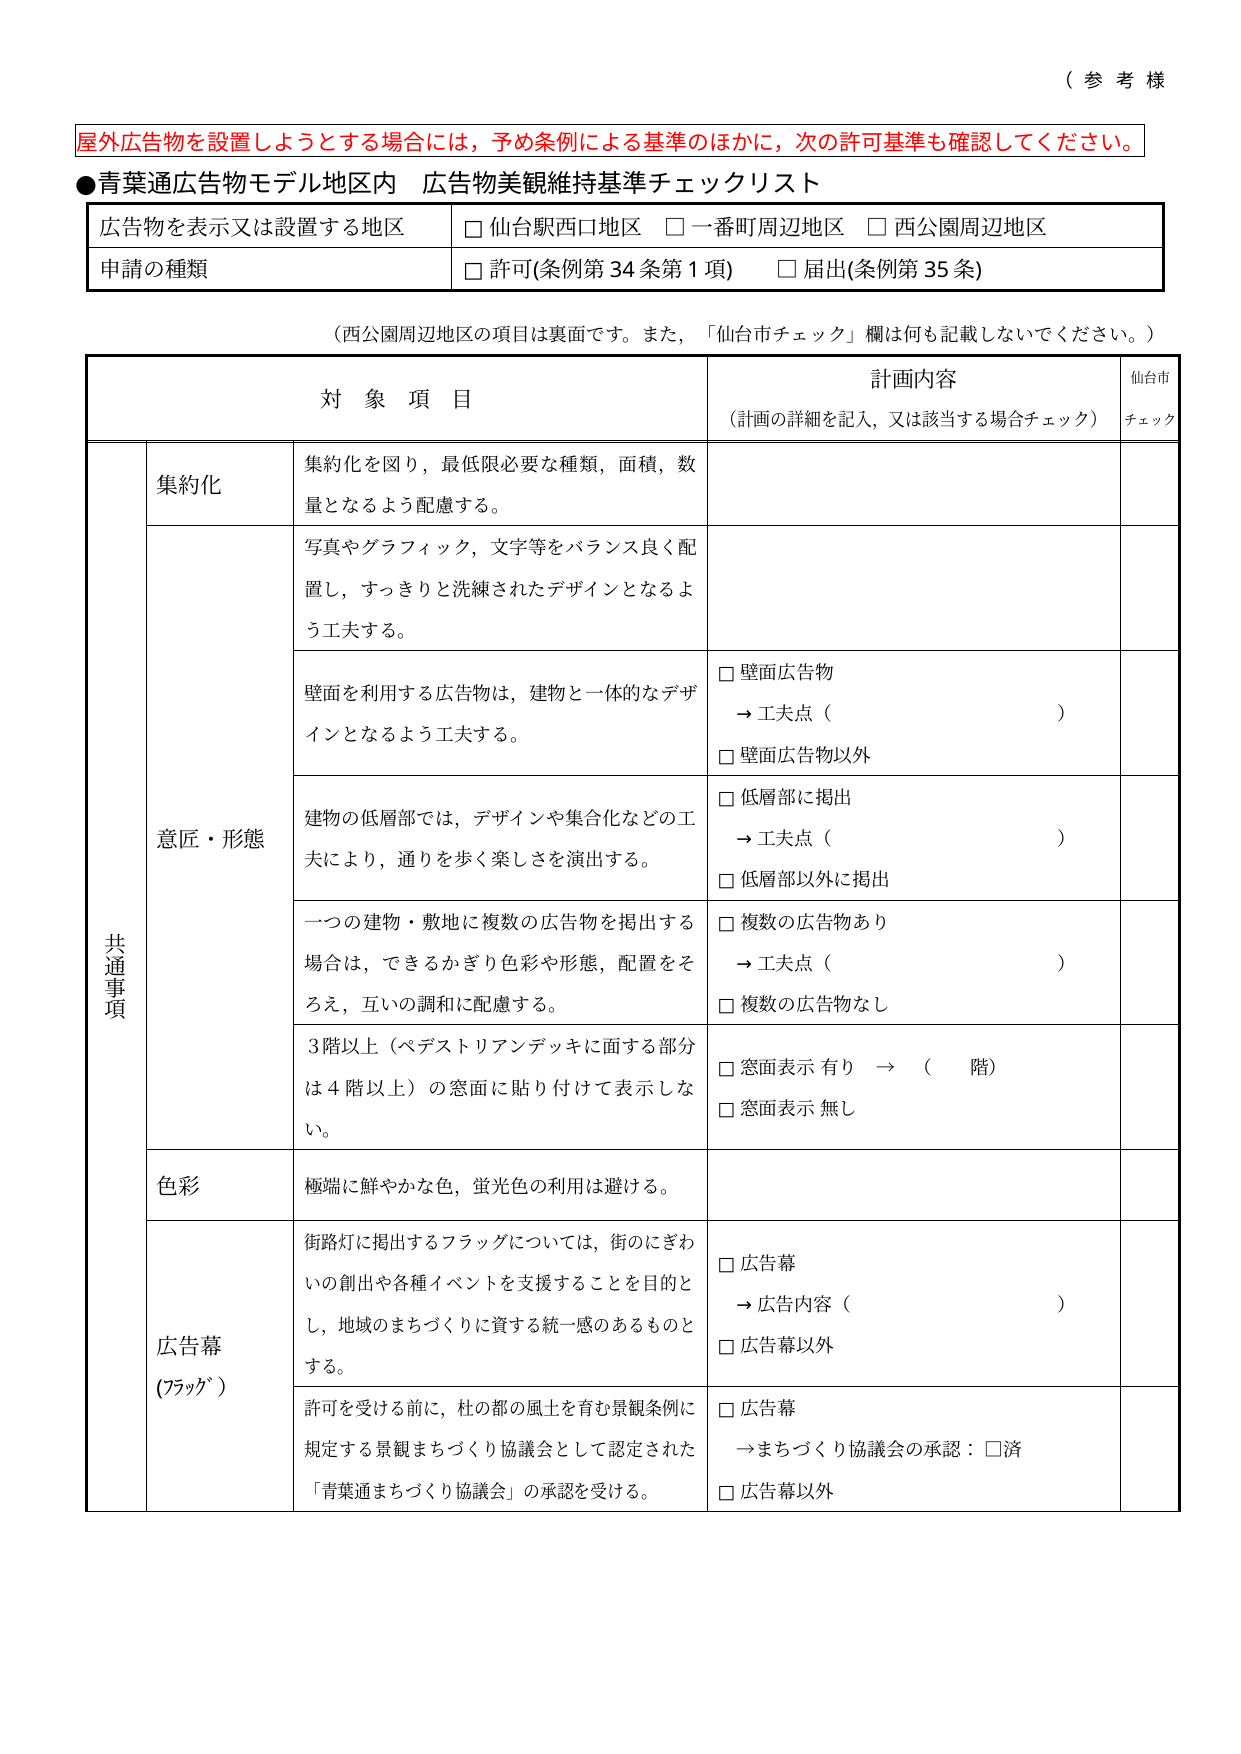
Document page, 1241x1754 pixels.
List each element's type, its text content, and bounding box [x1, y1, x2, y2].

table_cell 集約化を図り，最低限必要な種類，面積，数量となるよう配慮する。 [294, 443, 707, 525]
table_cell [1121, 651, 1178, 775]
table_cell [1121, 901, 1178, 1024]
table_cell ３階以上（ペデストリアンデッキに面する部分は４階以上）の窓面に貼り付けて表示しない。 [294, 1025, 707, 1149]
text ●青葉通広告物モデル地区内 広告物美観維持基準チェックリスト [75, 161, 1165, 202]
table_cell [1121, 526, 1178, 650]
table_cell 集約化 [147, 443, 293, 525]
table_cell □ 複数の広告物あり → 工夫点（ ） □ 複数の広告物なし [708, 901, 1120, 1024]
table_cell 広告幕 (ﾌﾗｯｸﾞ） [147, 1221, 293, 1511]
table_cell 共通事項 [88, 443, 146, 1511]
table_cell [1121, 1150, 1178, 1220]
table_cell □ 広告幕 →まちづくり協議会の承認： □済 □ 広告幕以外 [708, 1387, 1120, 1511]
table_cell [1121, 443, 1178, 525]
table_cell 一つの建物・敷地に複数の広告物を掲出する場合は，できるかぎり色彩や形態，配置をそろえ，互いの調和に配慮する。 [294, 901, 707, 1024]
table_header 仙台市 チェック [1121, 357, 1178, 439]
table_cell □ 許可(条例第34条第1項) □ 届出(条例第35条) [452, 248, 1162, 289]
table_cell 街路灯に掲出するフラッグについては，街のにぎわいの創出や各種イベントを支援することを目的とし，地域のまちづくりに資する統一感のあるものとする。 [294, 1221, 707, 1386]
table_cell [708, 526, 1120, 650]
table_cell □ 壁面広告物 → 工夫点（ ） □ 壁面広告物以外 [708, 651, 1120, 775]
table_cell [708, 1150, 1120, 1220]
table_cell □ 広告幕 → 広告内容（ ） □ 広告幕以外 [708, 1221, 1120, 1386]
text 屋外広告物を設置しようとする場合には，予め条例による基準のほかに，次の許可基準も確認してください。 [75, 120, 1165, 161]
table_cell 壁面を利用する広告物は，建物と一体的なデザインとなるよう工夫する。 [294, 651, 707, 775]
table_cell 申請の種類 [89, 248, 451, 289]
table_cell [1121, 1387, 1178, 1511]
table_cell 許可を受ける前に，杜の都の風土を育む景観条例に規定する景観まちづくり協議会として認定された「青葉通まちづくり協議会」の承認を受ける。 [294, 1387, 707, 1511]
table_cell □ 窓面表示 有り → （ 階） □ 窓面表示 無し [708, 1025, 1120, 1149]
table_header 対 象 項 目 [88, 357, 707, 439]
table_cell 意匠・形態 [147, 526, 293, 1149]
table_cell 写真やグラフィック，文字等をバランス良く配置し，すっきりと洗練されたデザインとなるよう工夫する。 [294, 526, 707, 650]
table_cell [1121, 1025, 1178, 1149]
table_cell □ 低層部に掲出 → 工夫点（ ） □ 低層部以外に掲出 [708, 776, 1120, 899]
table_header □ 仙台駅西口地区 □ 一番町周辺地区 □ 西公園周辺地区 [452, 205, 1162, 247]
table_header 計画内容 （計画の詳細を記入，又は該当する場合チェック） [708, 357, 1120, 439]
table_cell [1121, 1221, 1178, 1386]
table_cell [1121, 776, 1178, 899]
table_cell 極端に鮮やかな色，蛍光色の利用は避ける。 [294, 1150, 707, 1220]
table_cell [708, 443, 1120, 525]
table_cell 建物の低層部では，デザインや集合化などの工夫により，通りを歩く楽しさを演出する。 [294, 776, 707, 899]
text （西公園周辺地区の項目は裏面です。また，「仙台市チェック」欄は何も記載しないでください。） [75, 313, 1165, 354]
table_cell 色彩 [147, 1150, 293, 1220]
table_header 広告物を表示又は設置する地区 [89, 205, 451, 247]
